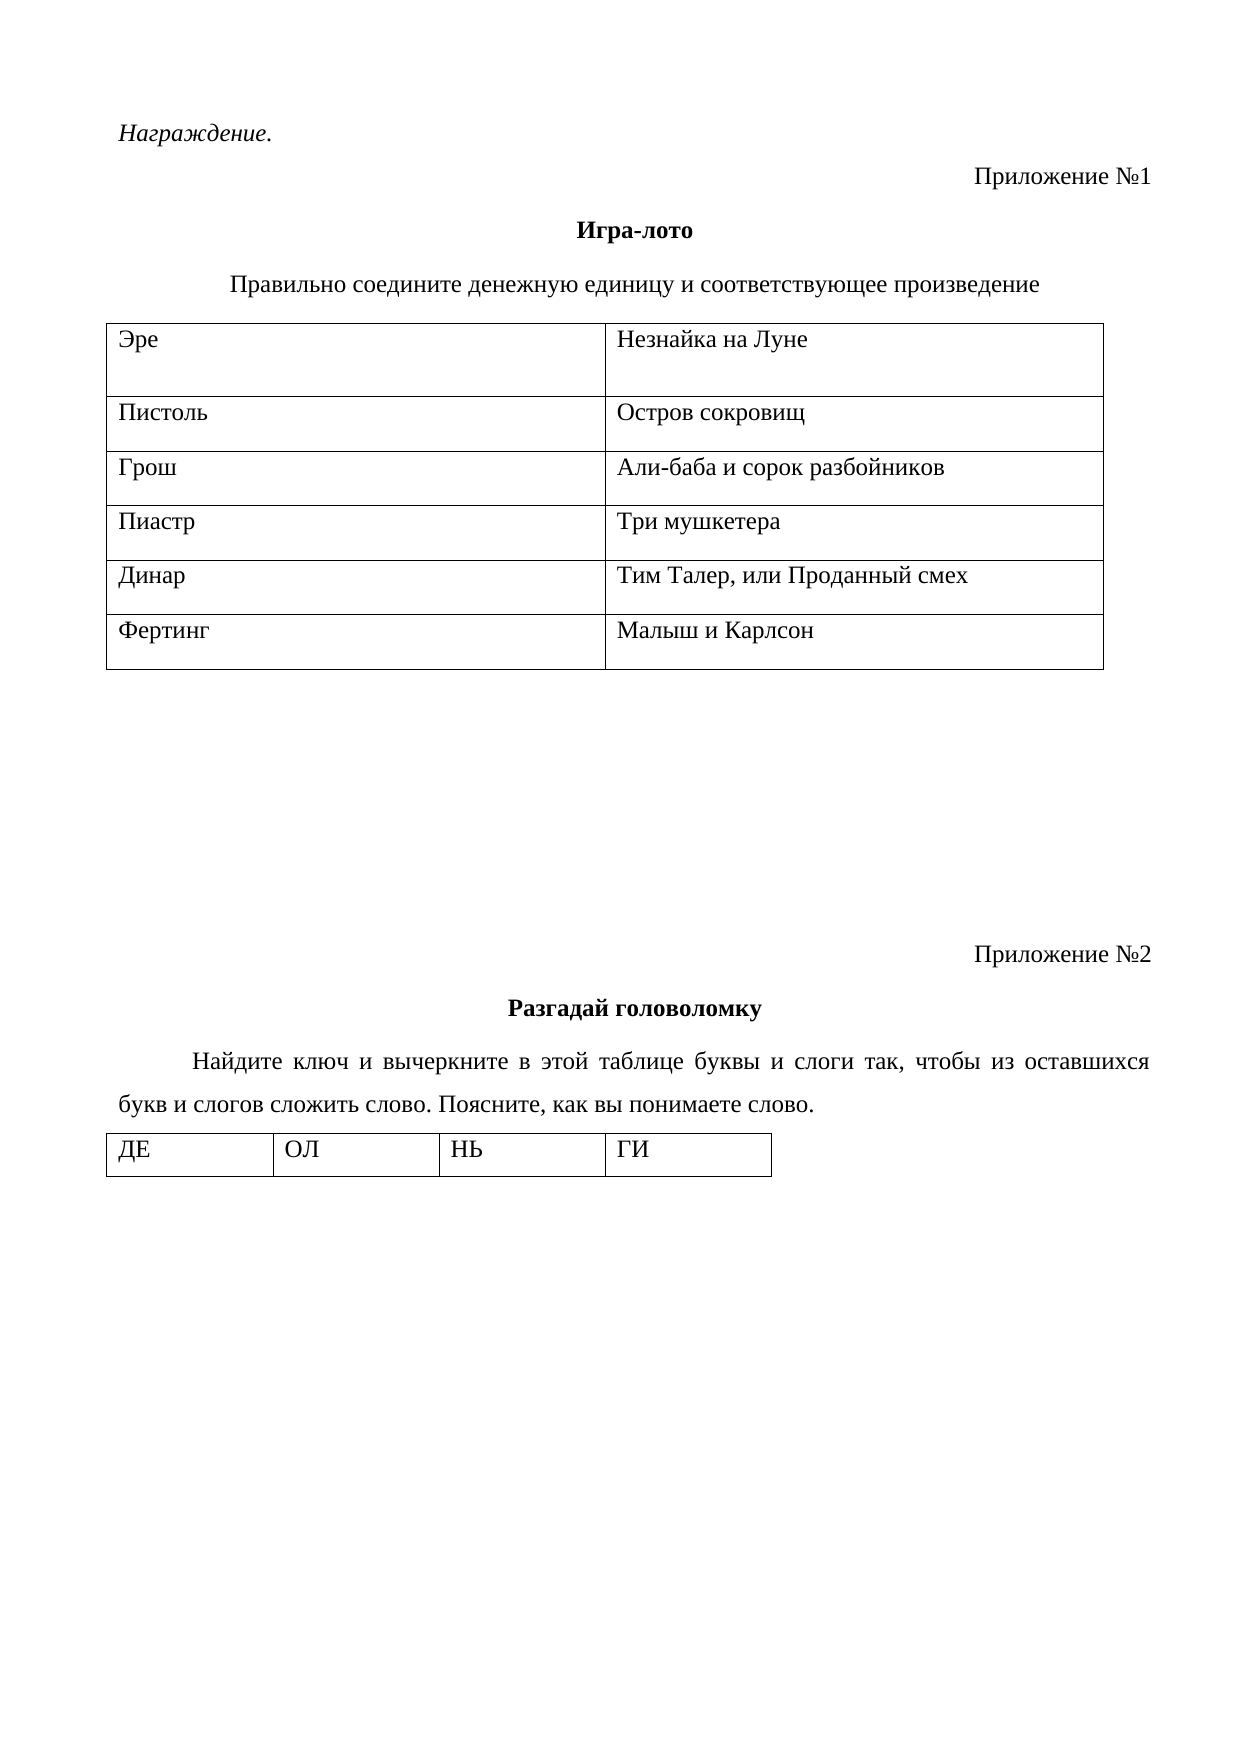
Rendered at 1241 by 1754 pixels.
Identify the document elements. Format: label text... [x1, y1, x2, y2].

table_header ОЛ [274, 1134, 439, 1176]
text Найдите ключ и вычеркните в этой таблице буквы и слоги так, чтобы из оставшихся букв и слогов сложить слово. Поясните, как вы понимаете слово. [118, 1046, 1152, 1118]
table_cell Пиастр [107, 506, 605, 559]
text Правильно соедините денежную единицу и соответствующее произведение [118, 269, 1152, 298]
table_header ГИ [606, 1134, 771, 1176]
table_cell Фертинг [107, 615, 605, 668]
table_header ДЕ [107, 1134, 273, 1176]
table_header Незнайка на Луне [606, 324, 1103, 396]
table_header НЬ [440, 1134, 605, 1176]
table_cell Динар [107, 561, 605, 614]
table_cell Тим Талер, или Проданный смех [606, 561, 1103, 614]
table_cell Малыш и Карлсон [606, 615, 1103, 668]
text Игра-лото [118, 215, 1152, 244]
text Приложение №1 [118, 161, 1152, 190]
table_cell Пистоль [107, 397, 605, 451]
text Разгадай головоломку [118, 993, 1152, 1021]
table_cell Грош [107, 452, 605, 505]
text Приложение №2 [118, 939, 1152, 967]
table_cell Али-баба и сорок разбойников [606, 452, 1103, 505]
table_cell Три мушкетера [606, 506, 1103, 559]
table_header Эре [107, 324, 605, 396]
text Награждение. [118, 118, 1152, 147]
table_cell Остров сокровищ [606, 397, 1103, 451]
